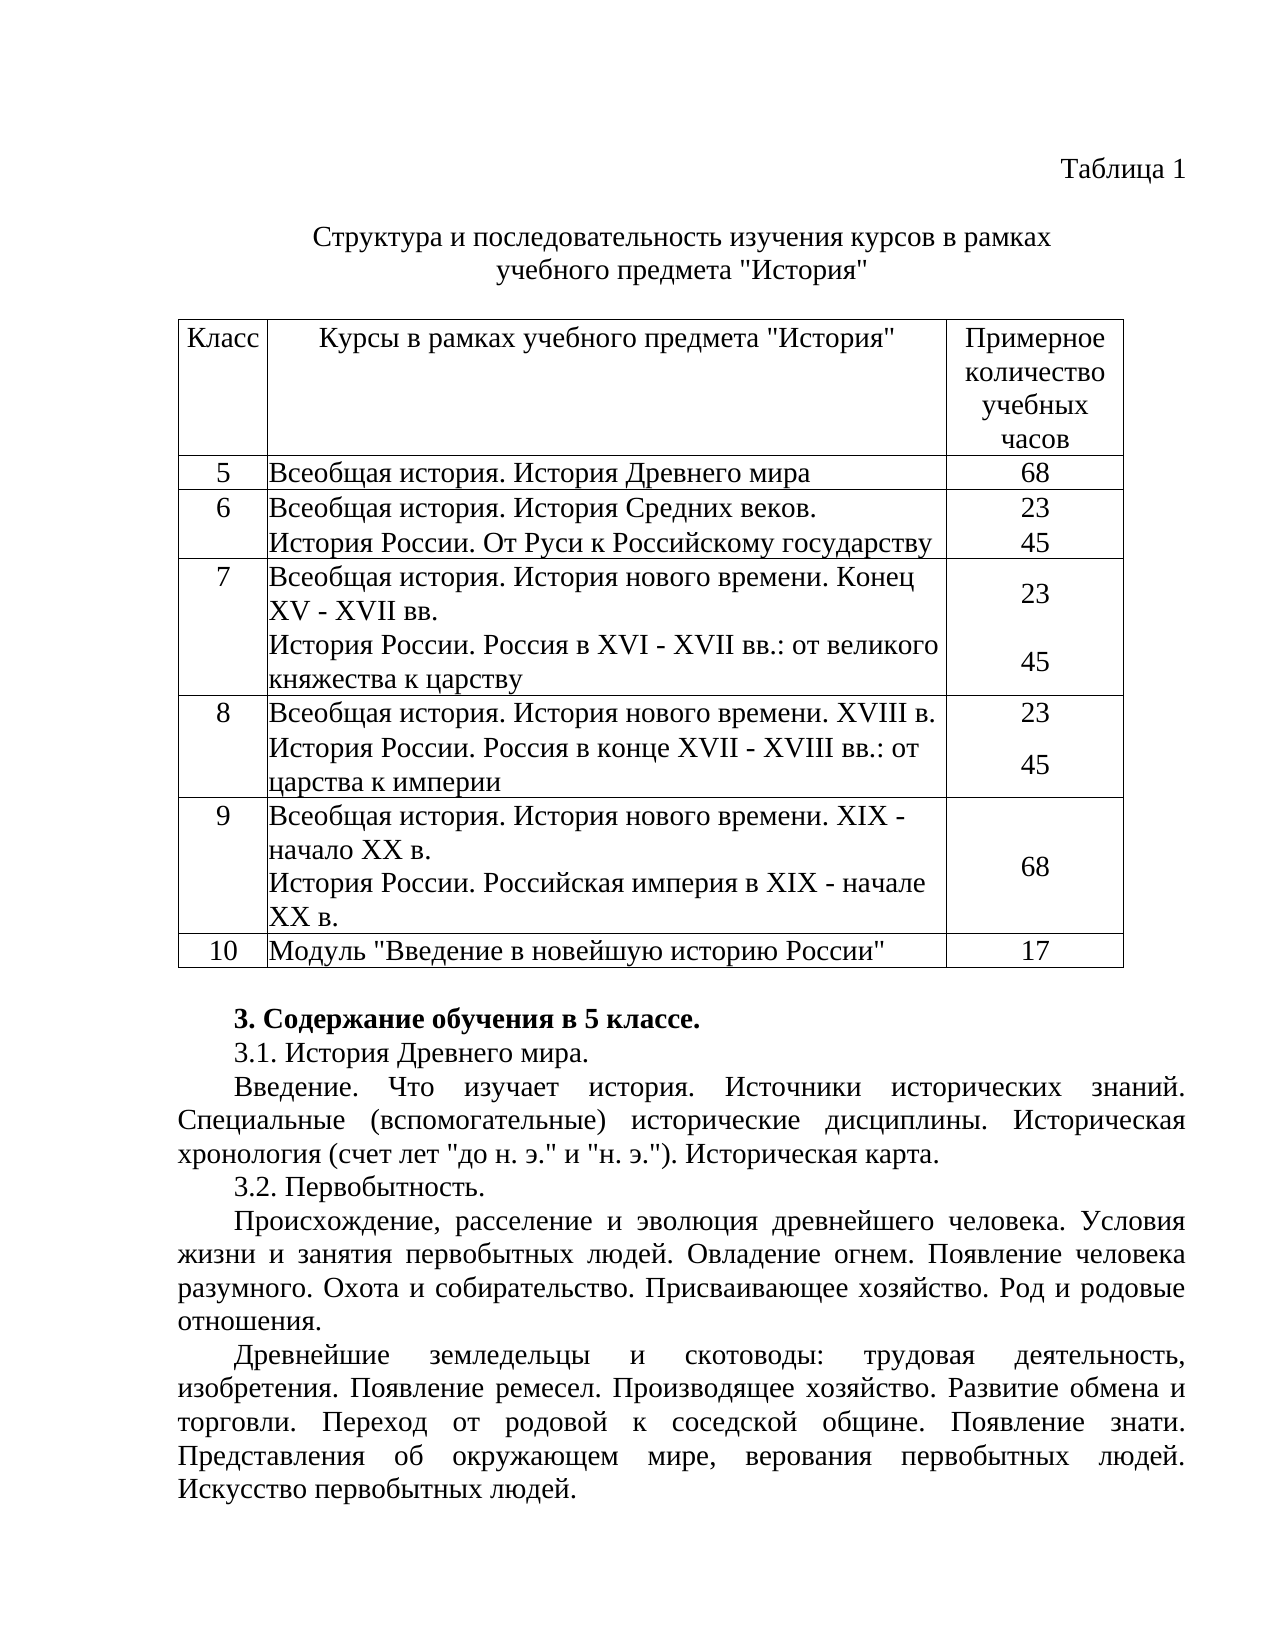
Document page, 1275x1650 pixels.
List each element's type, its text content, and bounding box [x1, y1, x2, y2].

text Структура и последовательность изучения курсов в рамках [177, 219, 1186, 252]
table_header Примерное количество учебных часов [947, 320, 1123, 454]
table_cell 45 [947, 729, 1123, 797]
table_header Класс [179, 320, 267, 454]
text 3.2. Первобытность. [177, 1169, 1186, 1203]
text Таблица 1 [177, 152, 1186, 185]
table_cell 10 [179, 934, 267, 967]
table_cell 45 [947, 626, 1123, 694]
table_cell 23 [947, 559, 1123, 626]
text Введение. Что изучает история. Источники исторических знаний. Специальные (вспомогательные) исторические дисциплины. Историческая хронология (счет лет "до н. э." и "н. э."). Историческая карта. [177, 1069, 1186, 1169]
table_cell Всеобщая история. История нового времени. XIX - начало XX в. История России. Российская империя в XIX - начале XX в. [268, 798, 946, 932]
text Происхождение, расселение и эволюция древнейшего человека. Условия жизни и занятия первобытных людей. Овладение огнем. Появление человека разумного. Охота и собирательство. Присваивающее хозяйство. Род и родовые отношения. [177, 1203, 1186, 1337]
table_cell Всеобщая история. История Древнего мира [268, 456, 946, 489]
table_cell История России. Россия в конце XVII - XVIII вв.: от царства к империи [268, 729, 946, 797]
table_cell 8 [179, 696, 267, 797]
table_cell Всеобщая история. История Средних веков. [268, 490, 946, 524]
table_cell 68 [947, 456, 1123, 489]
table_cell Модуль "Введение в новейшую историю России" [268, 934, 946, 967]
text учебного предмета "История" [177, 252, 1186, 286]
text 3. Содержание обучения в 5 классе. [177, 1002, 1186, 1035]
table_cell 23 [947, 696, 1123, 729]
table_cell 5 [179, 456, 267, 489]
table_cell 6 [179, 490, 267, 558]
table_cell 45 [947, 524, 1123, 558]
table_cell История России. Россия в XVI - XVII вв.: от великого княжества к царству [268, 626, 946, 694]
table_cell 68 [947, 798, 1123, 932]
table_cell Всеобщая история. История нового времени. XVIII в. [268, 696, 946, 729]
text 3.1. История Древнего мира. [177, 1035, 1186, 1069]
table_cell 17 [947, 934, 1123, 967]
table_cell 9 [179, 798, 267, 932]
table_cell 7 [179, 559, 267, 694]
table_header Курсы в рамках учебного предмета "История" [268, 320, 946, 454]
table_cell Всеобщая история. История нового времени. Конец XV - XVII вв. [268, 559, 946, 626]
text Древнейшие земледельцы и скотоводы: трудовая деятельность, изобретения. Появление ремесел. Производящее хозяйство. Развитие обмена и торговли. Переход от родовой к соседской общине. Появление знати. Представления об окружающем мире, верования первобытных людей. Искусство первобытных людей. [177, 1337, 1186, 1505]
table_cell 23 [947, 490, 1123, 524]
table_cell История России. От Руси к Российскому государству [268, 524, 946, 558]
